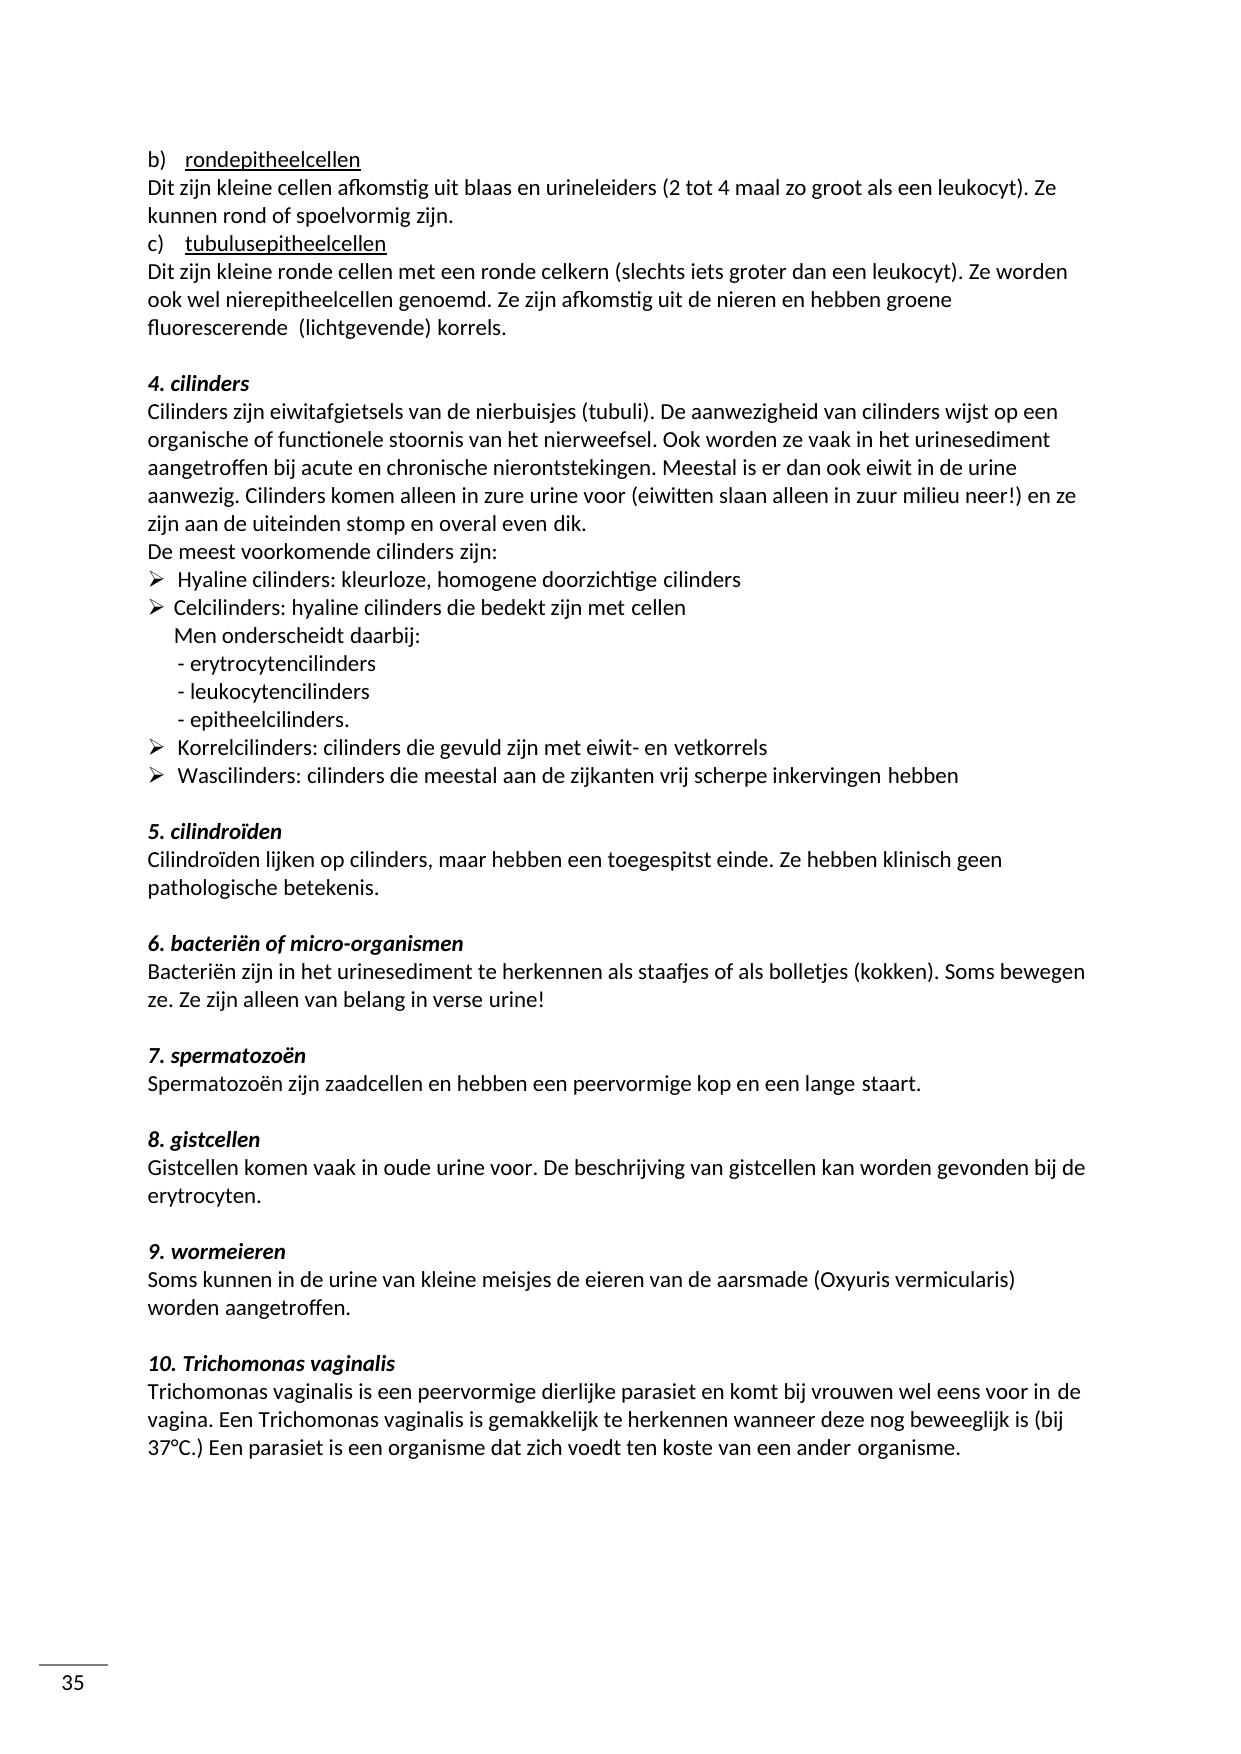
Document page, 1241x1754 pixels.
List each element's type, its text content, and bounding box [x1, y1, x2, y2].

list rondepitheelcellen [147, 145, 1098, 173]
list Celcilinders: hyaline cilinders die bedekt zijn met cellen Men onderscheidt daarbij: [147, 593, 690, 649]
list Hyaline cilinders: kleurloze, homogene doorzichtige cilinders [147, 565, 1098, 593]
text Cilindroïden lijken op cilinders, maar hebben een toegespitst einde. Ze hebben klinisch geen pathologische betekenis. [147, 845, 1006, 901]
subtitle bacteriën of micro-organismen [147, 929, 1098, 957]
text Soms kunnen in de urine van kleine meisjes de eieren van de aarsmade (Oxyuris vermicularis) worden aangetroffen. [147, 1265, 1019, 1321]
list Wascilinders: cilinders die meestal aan de zijkanten vrij scherpe inkervingen hebben [147, 761, 1098, 789]
text Bacteriën zijn in het urinesediment te herkennen als staafjes of als bolletjes (kokken). Soms bewegen ze. Ze zijn alleen van belang in verse urine! [147, 957, 1089, 1013]
subtitle Trichomonas vaginalis [147, 1349, 1098, 1377]
text Dit zijn kleine cellen afkomstig uit blaas en urineleiders (2 tot 4 maal zo groot als een leukocyt). Ze kunnen rond of spoelvormig zijn. [147, 173, 1060, 229]
subtitle spermatozoën [147, 1041, 1098, 1069]
subtitle cilinders [147, 369, 1098, 397]
subtitle wormeieren [147, 1237, 1098, 1265]
text Trichomonas vaginalis is een peervormige dierlijke parasiet en komt bij vrouwen wel eens voor in de vagina. Een Trichomonas vaginalis is gemakkelijk te herkennen wanneer deze nog beweeglijk is (bij 37°C.) Een parasiet is een organisme dat zich voedt ten koste van een ander organisme. [147, 1377, 1086, 1461]
text De meest voorkomende cilinders zijn: [147, 537, 1057, 565]
subtitle gistcellen [147, 1125, 1098, 1153]
text Cilinders zijn eiwitafgietsels van de nierbuisjes (tubuli). De aanwezigheid van cilinders wijst op een organische of functionele stoornis van het nierweefsel. Ook worden ze vaak in het urinesediment aangetroffen bij acute en chronische nierontstekingen. Meestal is er dan ook eiwit in de urine aanwezig. Cilinders komen alleen in zure urine voor (eiwitten slaan alleen in zuur milieu neer!) en ze zijn aan de uiteinden stomp en overal even dik. [147, 397, 1081, 537]
text Gistcellen komen vaak in oude urine voor. De beschrijving van gistcellen kan worden gevonden bij de erytrocyten. [147, 1153, 1089, 1209]
list tubulusepitheelcellen [147, 229, 1098, 257]
list Korrelcilinders: cilinders die gevuld zijn met eiwit- en vetkorrels [147, 733, 1098, 761]
text Spermatozoën zijn zaadcellen en hebben een peervormige kop en een lange staart. [147, 1069, 1057, 1097]
text Dit zijn kleine ronde cellen met een ronde celkern (slechts iets groter dan een leukocyt). Ze worden ook wel nierepitheelcellen genoemd. Ze zijn afkomstig uit de nieren en hebben groene fluorescerende (lichtgevende) korrels. [147, 257, 1072, 341]
list epitheelcilinders. [177, 705, 1098, 733]
list erytrocytencilinders [177, 649, 1098, 677]
subtitle cilindroïden [147, 817, 1098, 845]
list leukocytencilinders [177, 677, 1098, 705]
